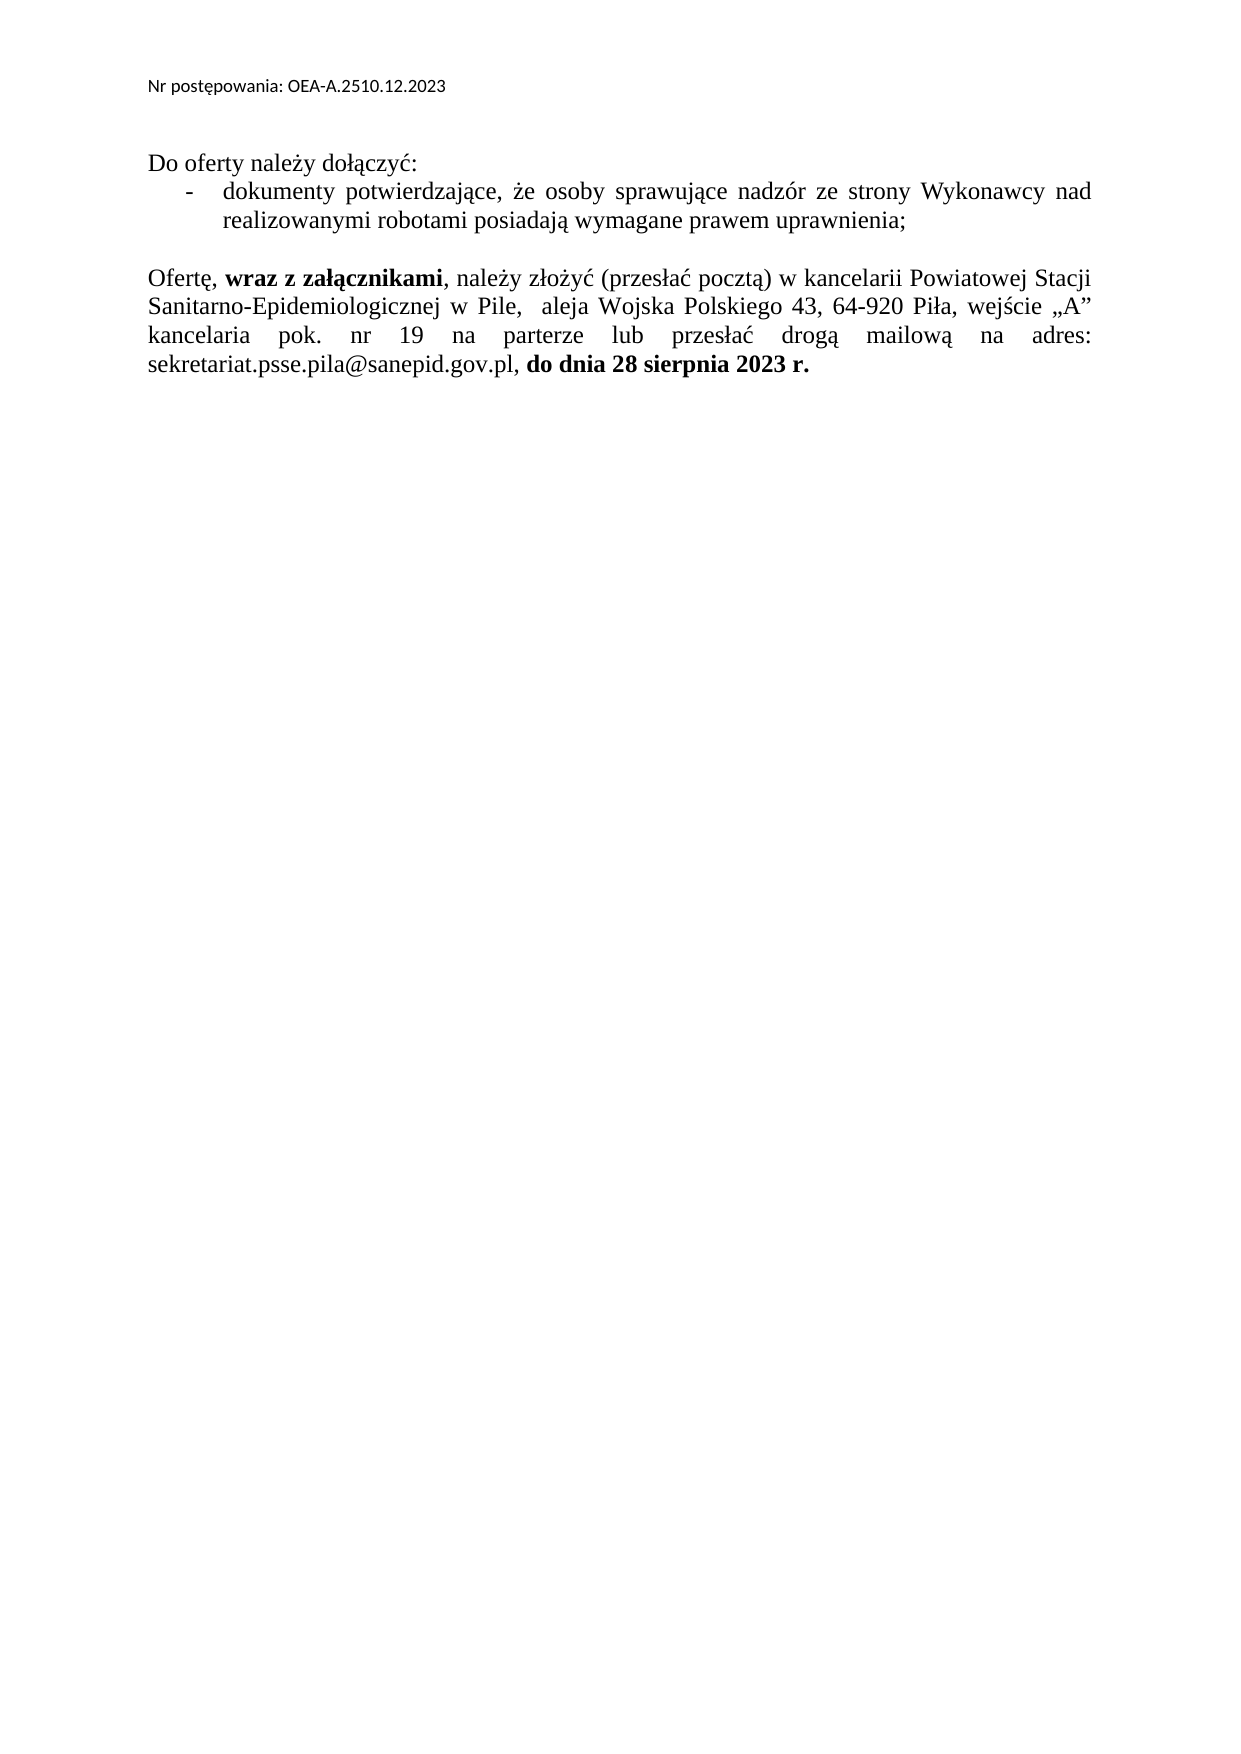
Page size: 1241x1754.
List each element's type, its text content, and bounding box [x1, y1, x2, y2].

text Do oferty należy dołączyć: [148, 148, 1093, 176]
list dokumenty potwierdzające, że osoby sprawujące nadzór ze strony Wykonawcy nad realizowanymi robotami posiadają wymagane prawem uprawnienia; [185, 176, 1093, 234]
text Ofertę, wraz z załącznikami, należy złożyć (przesłać pocztą) w kancelarii Powiatowej Stacji Sanitarno-Epidemiologicznej w Pile, aleja Wojska Polskiego 43, 64-920 Piła, wejście „A” kancelaria pok. nr 19 na parterze lub przesłać drogą mailową na adres: sekretariat.psse.pila@sanepid.gov.pl, do dnia 28 sierpnia 2023 r. [148, 263, 1093, 378]
